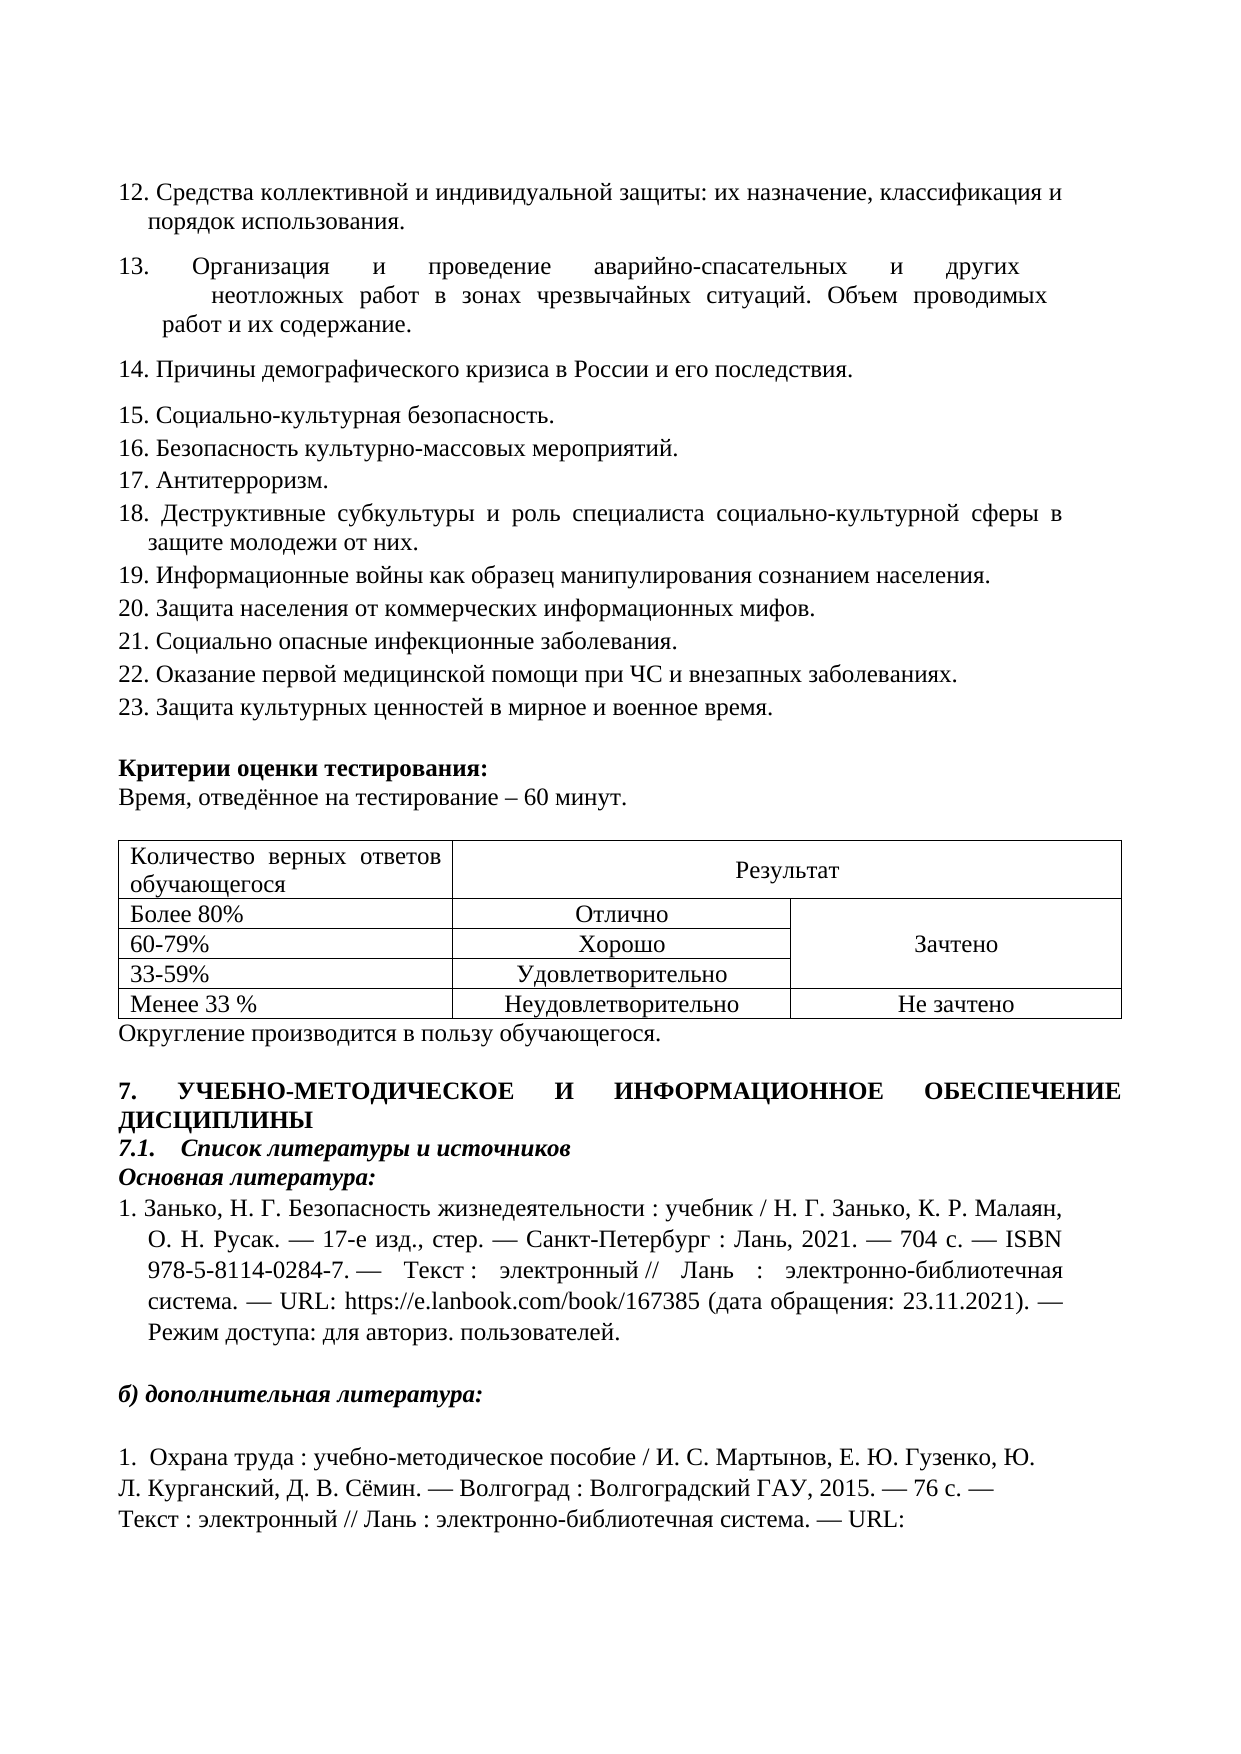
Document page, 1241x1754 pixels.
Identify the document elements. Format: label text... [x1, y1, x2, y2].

text 22. Оказание первой медицинской помощи при ЧС и внезапных заболеваниях. [118, 659, 1063, 688]
table_cell Более 80% [119, 899, 452, 928]
text 17. Антитерроризм. [118, 466, 1063, 494]
text Критерии оценки тестирования: [118, 753, 1122, 782]
table_cell Не зачтено [791, 989, 1121, 1017]
text 7. УЧЕБНО-МЕТОДИЧЕСКОЕ И ИНФОРМАЦИОННОЕ ОБЕСПЕЧЕНИЕ ДИСЦИПЛИНЫ [118, 1076, 1122, 1133]
text 19. Информационные войны как образец манипулирования сознанием населения. [118, 560, 1063, 589]
text Округление производится в пользу обучающегося. [118, 1019, 1122, 1047]
text 12. Средства коллективной и индивидуальной защиты: их назначение, классификация и порядок использования. [118, 177, 1063, 235]
text 16. Безопасность культурно-массовых мероприятий. [118, 433, 1063, 461]
table_cell Хорошо [453, 929, 790, 958]
text 13. Организация и проведение аварийно-спасательных и других неотложных работ в зонах чрезвычайных ситуаций. Объем проводимых работ и их содержание. [118, 251, 1063, 338]
text 15. Социально-культурная безопасность. [118, 400, 1063, 428]
text Основная литература: [118, 1162, 1122, 1191]
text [118, 1442, 1063, 1532]
text 7.1. Список литературы и источников [118, 1133, 1122, 1162]
text 21. Социально опасные инфекционные заболевания. [118, 626, 1063, 655]
text Время, отведённое на тестирование – 60 минут. [118, 782, 1122, 811]
table_cell Менее 33 % [119, 989, 452, 1017]
table_cell 60-79% [119, 929, 452, 958]
table_cell Удовлетворительно [453, 959, 790, 988]
text 14. Причины демографического кризиса в России и его последствия. [118, 354, 1063, 383]
table_header Результат [453, 841, 1121, 898]
text 20. Защита населения от коммерческих информационных мифов. [118, 593, 1063, 622]
table_header Количество верных ответов обучающегося [119, 841, 452, 898]
table_cell Неудовлетворительно [453, 989, 790, 1017]
table_cell 33-59% [119, 959, 452, 988]
text 18. Деструктивные субкультуры и роль специалиста социально-культурной сферы в защите молодежи от них. [118, 498, 1063, 556]
table_cell Зачтено [791, 899, 1121, 988]
text 1. Занько, Н. Г. Безопасность жизнедеятельности : учебник / Н. Г. Занько, К. Р. Малаян, О. Н. Русак. — 17-е изд., стер. — Санкт-Петербург : Лань, 2021. — 704 с. — ISBN 978-5-8114-0284-7. — Текст : электронный // Лань : электронно-библиотечная система. — URL: https://e.lanbook.com/book/167385 (дата обращения: 23.11.2021). — Режим доступа: для авториз. пользователей. [118, 1193, 1063, 1346]
text б) дополнительная литература: [118, 1379, 1122, 1408]
table_cell Отлично [453, 899, 790, 928]
text 23. Защита культурных ценностей в мирное и военное время. [118, 692, 1063, 721]
